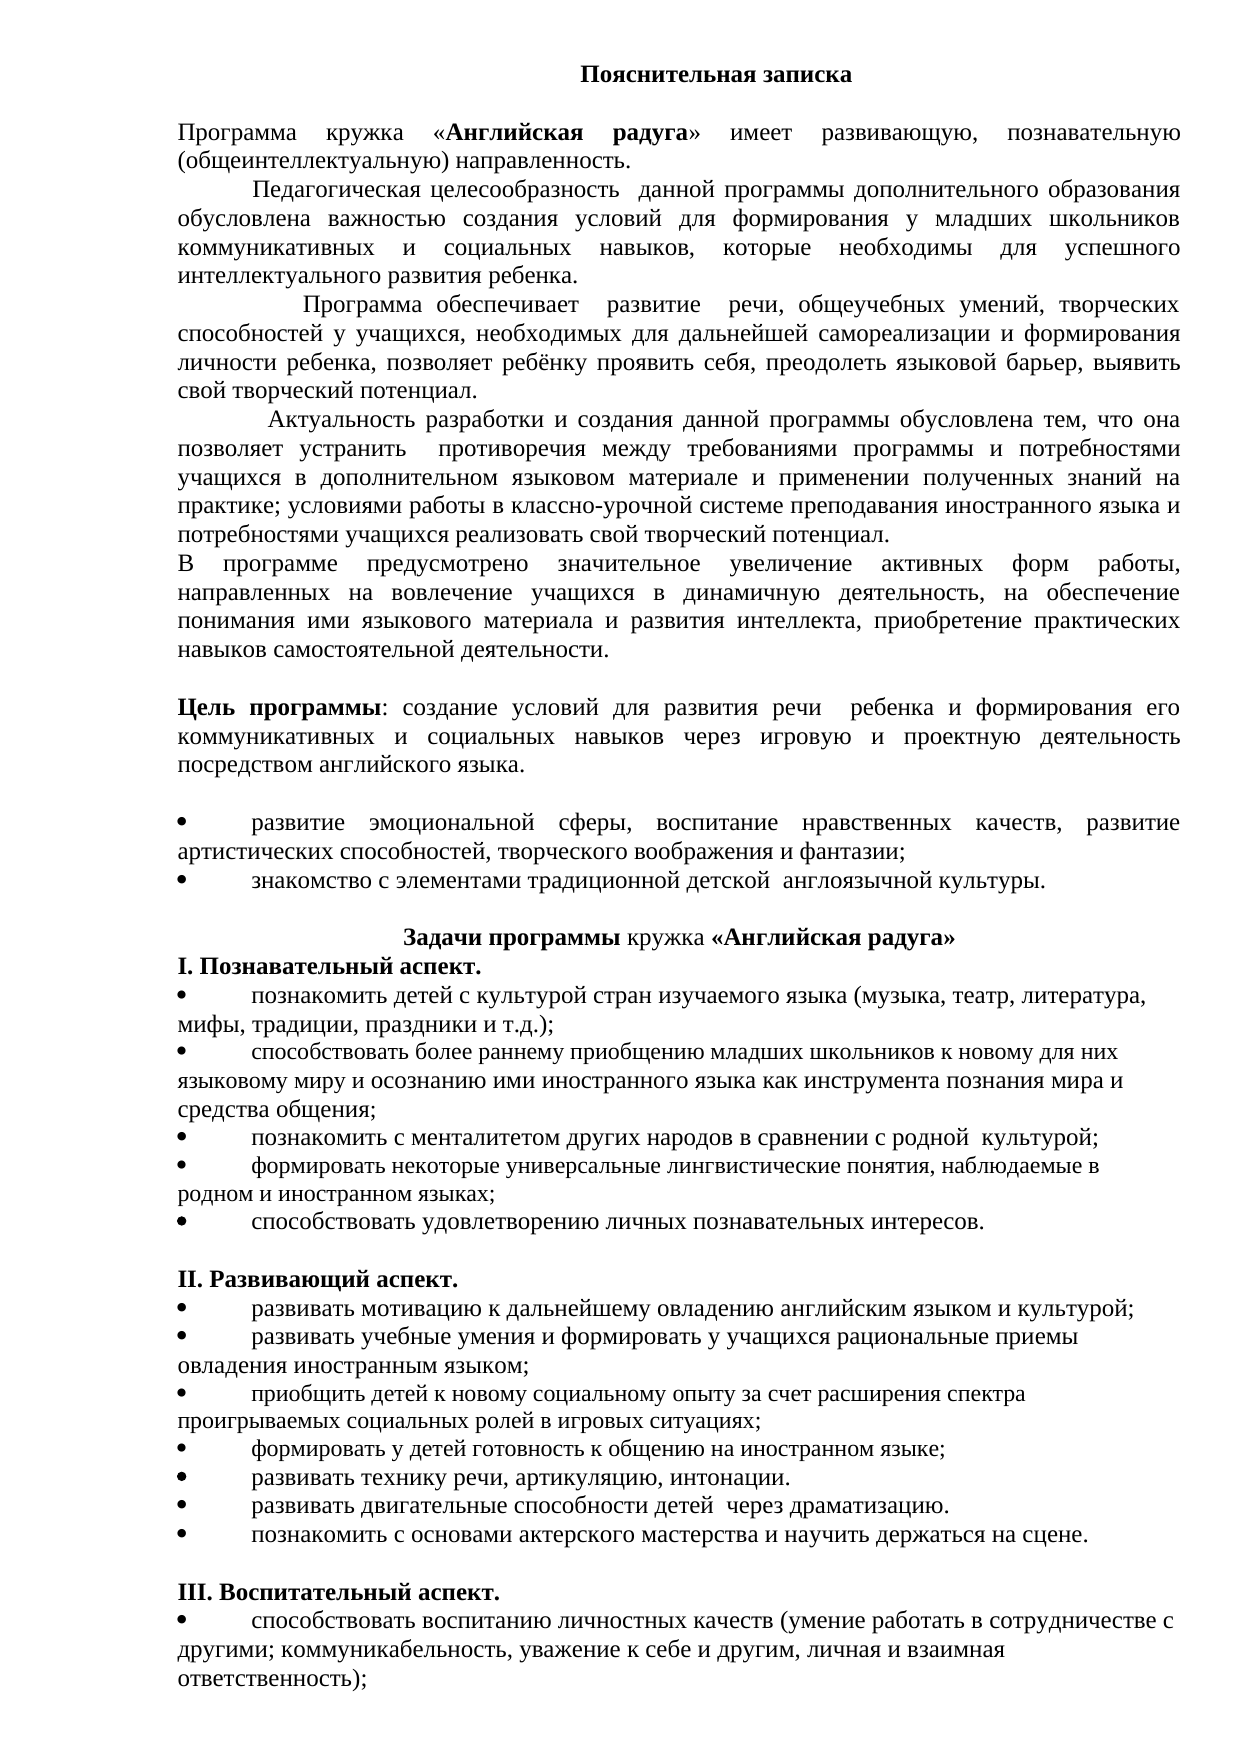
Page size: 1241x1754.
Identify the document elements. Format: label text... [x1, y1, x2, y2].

text II. Развивающий аспект. [177, 1264, 1181, 1293]
list знакомство с элементами традиционной детской англоязычной культуры. [177, 865, 1181, 894]
text Задачи программы кружка «Английская радуга» [177, 922, 1181, 951]
text В программе предусмотрено значительное увеличение активных форм работы, направленных на вовлечение учащихся в динамичную деятельность, на обеспечение понимания ими языкового материала и развития интеллекта, приобретение практических навыков самостоятельной деятельности. [177, 548, 1181, 663]
list развивать технику речи, артикуляцию, интонации. [177, 1462, 1181, 1491]
text Актуальность разработки и создания данной программы обусловлена тем, что она позволяет устранить противоречия между требованиями программы и потребностями учащихся в дополнительном языковом материале и применении полученных знаний на практике; условиями работы в классно-урочной системе преподавания иностранного языка и потребностями учащихся реализовать свой творческий потенциал. [177, 404, 1181, 548]
list формировать некоторые универсальные лингвистические понятия, наблюдаемые в родном и иностранном языках; [177, 1151, 1181, 1206]
list познакомить детей с культурой стран изучаемого языка (музыка, театр, литература, мифы, традиции, праздники и т.д.); [177, 980, 1181, 1037]
text Педагогическая целесообразность данной программы дополнительного образования обусловлена важностью создания условий для формирования у младших школьников коммуникативных и социальных навыков, которые необходимы для успешного интеллектуального развития ребенка. [177, 174, 1181, 289]
list приобщить детей к новому социальному опыту за счет расширения спектра проигрываемых социальных ролей в игровых ситуациях; [177, 1379, 1181, 1434]
text III. Воспитательный аспект. [177, 1577, 1181, 1606]
text I. Познавательный аспект. [177, 951, 1181, 980]
list познакомить с основами актерского мастерства и научить держаться на сцене. [177, 1519, 1181, 1577]
list формировать у детей готовность к общению на иностранном языке; [177, 1434, 1181, 1462]
list развитие эмоциональной сферы, воспитание нравственных качеств, развитие артистических способностей, творческого воображения и фантазии; [177, 807, 1181, 865]
text Цель программы: создание условий для развития речи ребенка и формирования его коммуникативных и социальных навыков через игровую и проектную деятельность посредством английского языка. [177, 692, 1181, 778]
list способствовать воспитанию личностных качеств (умение работать в сотрудничестве с другими; коммуникабельность, уважение к себе и другим, личная и взаимная ответственность); [177, 1606, 1181, 1692]
text Пояснительная записка [177, 59, 1181, 88]
list развивать учебные умения и формировать у учащихся рациональные приемы овладения иностранным языком; [177, 1321, 1181, 1379]
list способствовать удовлетворению личных познавательных интересов. [177, 1206, 1181, 1264]
list развивать мотивацию к дальнейшему овладению английским языком и культурой; [177, 1293, 1181, 1321]
list познакомить с менталитетом других народов в сравнении с родной культурой; [177, 1122, 1181, 1151]
list способствовать более раннему приобщению младших школьников к новому для них языковому миру и осознанию ими иностранного языка как инструмента познания мира и средства общения; [177, 1037, 1181, 1122]
text Программа обеспечивает развитие речи, общеучебных умений, творческих способностей у учащихся, необходимых для дальнейшей самореализации и формирования личности ребенка, позволяет ребёнку проявить себя, преодолеть языковой барьер, выявить свой творческий потенциал. [177, 289, 1181, 404]
list развивать двигательные способности детей через драматизацию. [177, 1491, 1181, 1519]
text Программа кружка «Английская радуга» имеет развивающую, познавательную (общеинтеллектуальную) направленность. [177, 117, 1181, 174]
